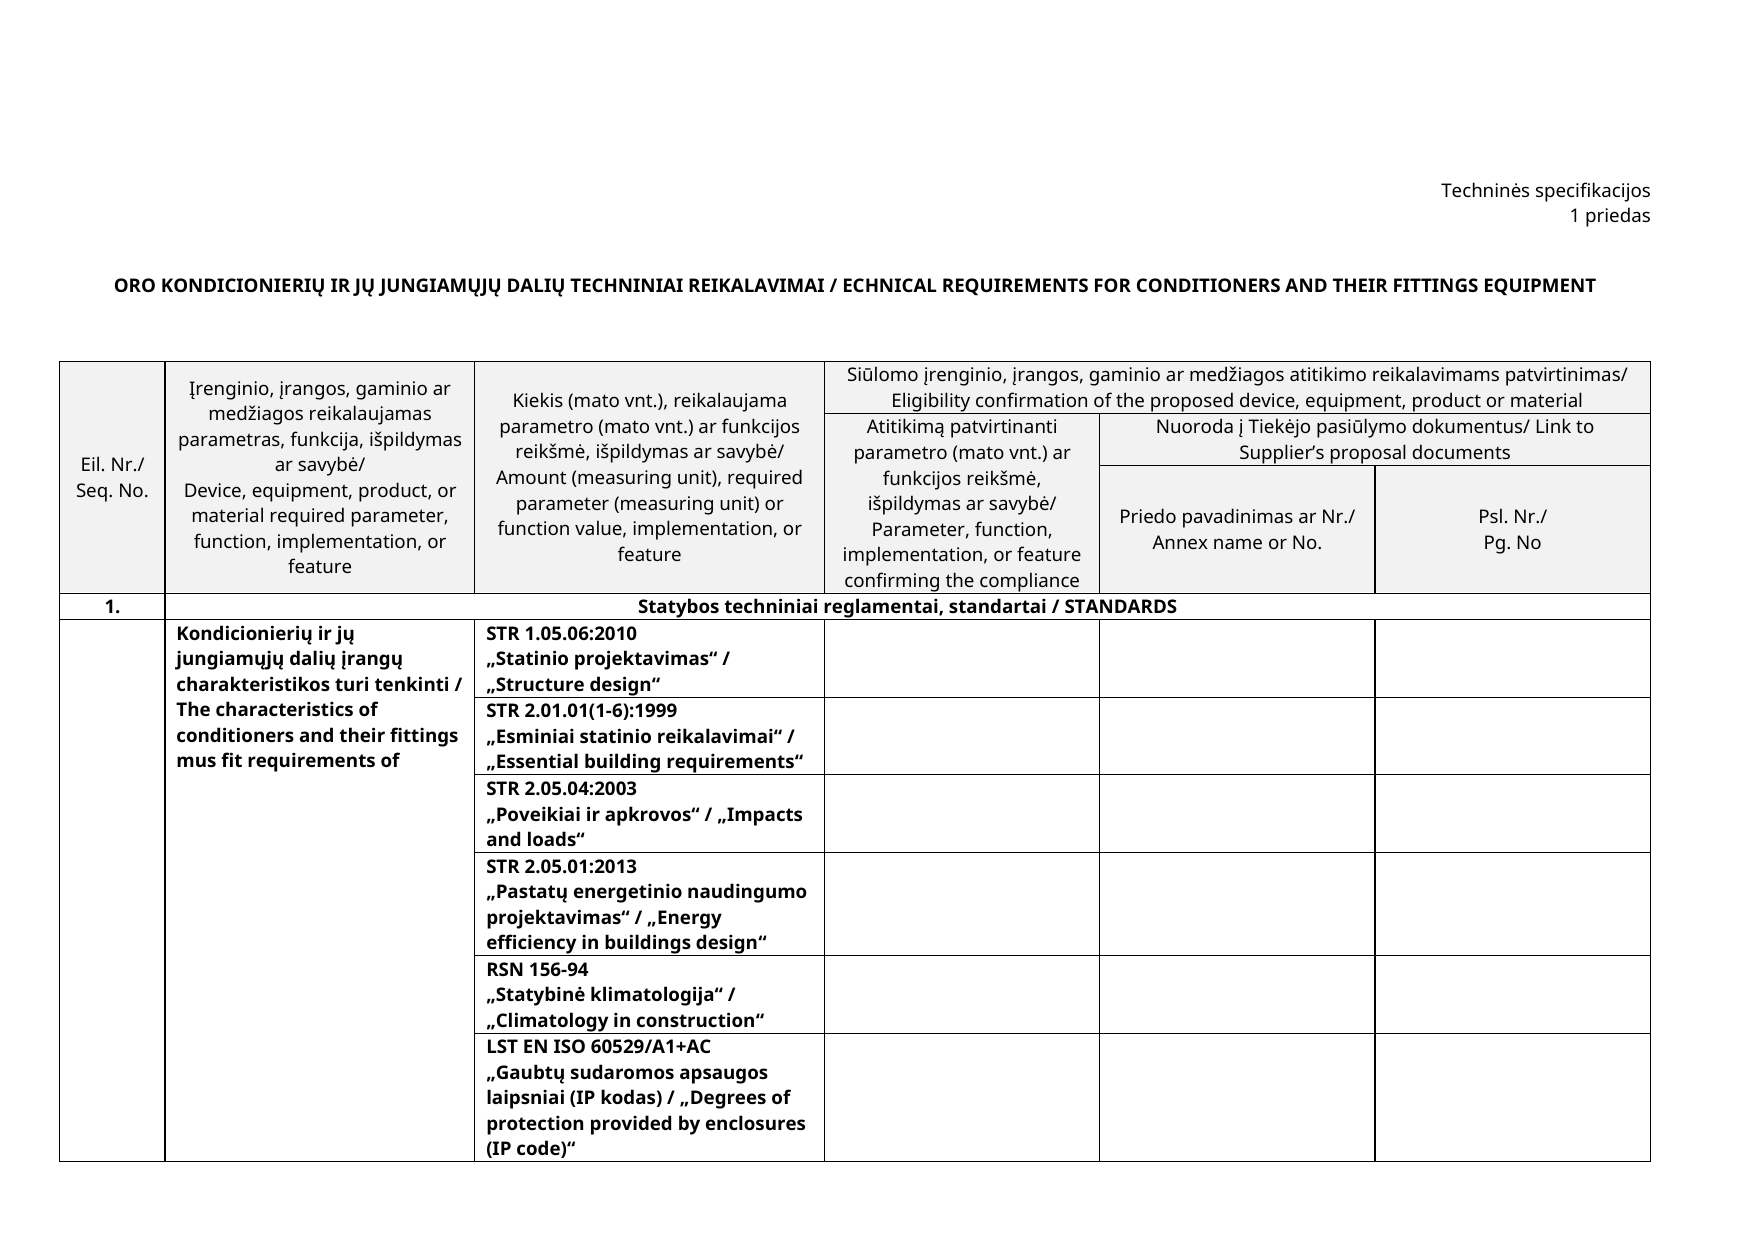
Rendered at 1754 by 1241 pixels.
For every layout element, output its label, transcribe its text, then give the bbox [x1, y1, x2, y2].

table_cell [1100, 956, 1374, 1033]
table_cell 1. [60, 594, 164, 619]
table_cell [1100, 698, 1374, 774]
table_cell [1376, 853, 1650, 955]
table_cell [825, 1034, 1099, 1161]
table_cell RSN 156-94 „Statybinė klimatologija“ / „Climatology in construction“ [475, 956, 824, 1033]
table_cell [1376, 1034, 1650, 1161]
table_cell LST EN ISO 60529/A1+AC „Gaubtų sudaromos apsaugos laipsniai (IP kodas) / „Degrees of protection provided by enclosures (IP code)“ [475, 1034, 824, 1161]
table_header Siūlomo įrenginio, įrangos, gaminio ar medžiagos atitikimo reikalavimams patvirtinimas/ Eligibility confirmation of the proposed device, equipment, product or material [825, 362, 1650, 413]
table_cell [1376, 956, 1650, 1033]
table_cell STR 2.05.01:2013 „Pastatų energetinio naudingumo projektavimas“ / „Energy efficiency in buildings design“ [475, 853, 824, 955]
table_cell [825, 620, 1099, 697]
table_cell STR 2.01.01(1-6):1999 „Esminiai statinio reikalavimai“ / „Essential building requirements“ [475, 698, 824, 774]
text ORO KONDICIONIERIŲ IR JŲ JUNGIAMŲJŲ DALIŲ TECHNINIAI REIKALAVIMAI / ECHNICAL REQUIREMENTS FOR CONDITIONERS AND THEIR FITTINGS EQUIPMENT [59, 272, 1651, 298]
table_cell [1376, 698, 1650, 774]
table_cell [1100, 1034, 1374, 1161]
table_cell Nuoroda į Tiekėjo pasiūlymo dokumentus/ Link to Supplier’s proposal documents [1100, 414, 1650, 465]
table_header Eil. Nr./ Seq. No. [60, 362, 164, 592]
table_cell STR 2.05.04:2003 „Poveikiai ir apkrovos“ / „Impacts and loads“ [475, 775, 824, 852]
table_cell [1376, 620, 1650, 697]
text Techninės specifikacijos [59, 177, 1651, 203]
table_cell [1100, 775, 1374, 852]
table_cell STR 1.05.06:2010 „Statinio projektavimas“ / „Structure design“ [475, 620, 824, 697]
table_cell [60, 620, 164, 1161]
table_cell Psl. Nr./ Pg. No [1376, 466, 1650, 592]
table_cell Kondicionierių ir jų jungiamųjų dalių įrangų charakteristikos turi tenkinti / The characteristics of conditioners and their fittings mus fit requirements of [166, 620, 474, 1161]
text 1 priedas [59, 203, 1651, 228]
table_header Kiekis (mato vnt.), reikalaujama parametro (mato vnt.) ar funkcijos reikšmė, išpildymas ar savybė/ Amount (measuring unit), required parameter (measuring unit) or function value, implementation, or feature [475, 362, 824, 592]
table_header Įrenginio, įrangos, gaminio ar medžiagos reikalaujamas parametras, funkcija, išpildymas ar savybė/ Device, equipment, product, or material required parameter, function, implementation, or feature [166, 362, 474, 592]
table_cell [825, 956, 1099, 1033]
table_cell Statybos techniniai reglamentai, standartai / STANDARDS [166, 594, 1650, 619]
table_cell [825, 775, 1099, 852]
table_cell Atitikimą patvirtinanti parametro (mato vnt.) ar funkcijos reikšmė, išpildymas ar savybė/ Parameter, function, implementation, or feature confirming the compliance [825, 414, 1099, 592]
table_cell [1100, 620, 1374, 697]
table_cell [1376, 775, 1650, 852]
table_cell [825, 698, 1099, 774]
table_cell [1100, 853, 1374, 955]
table_cell Priedo pavadinimas ar Nr./ Annex name or No. [1100, 466, 1374, 592]
table_cell [825, 853, 1099, 955]
